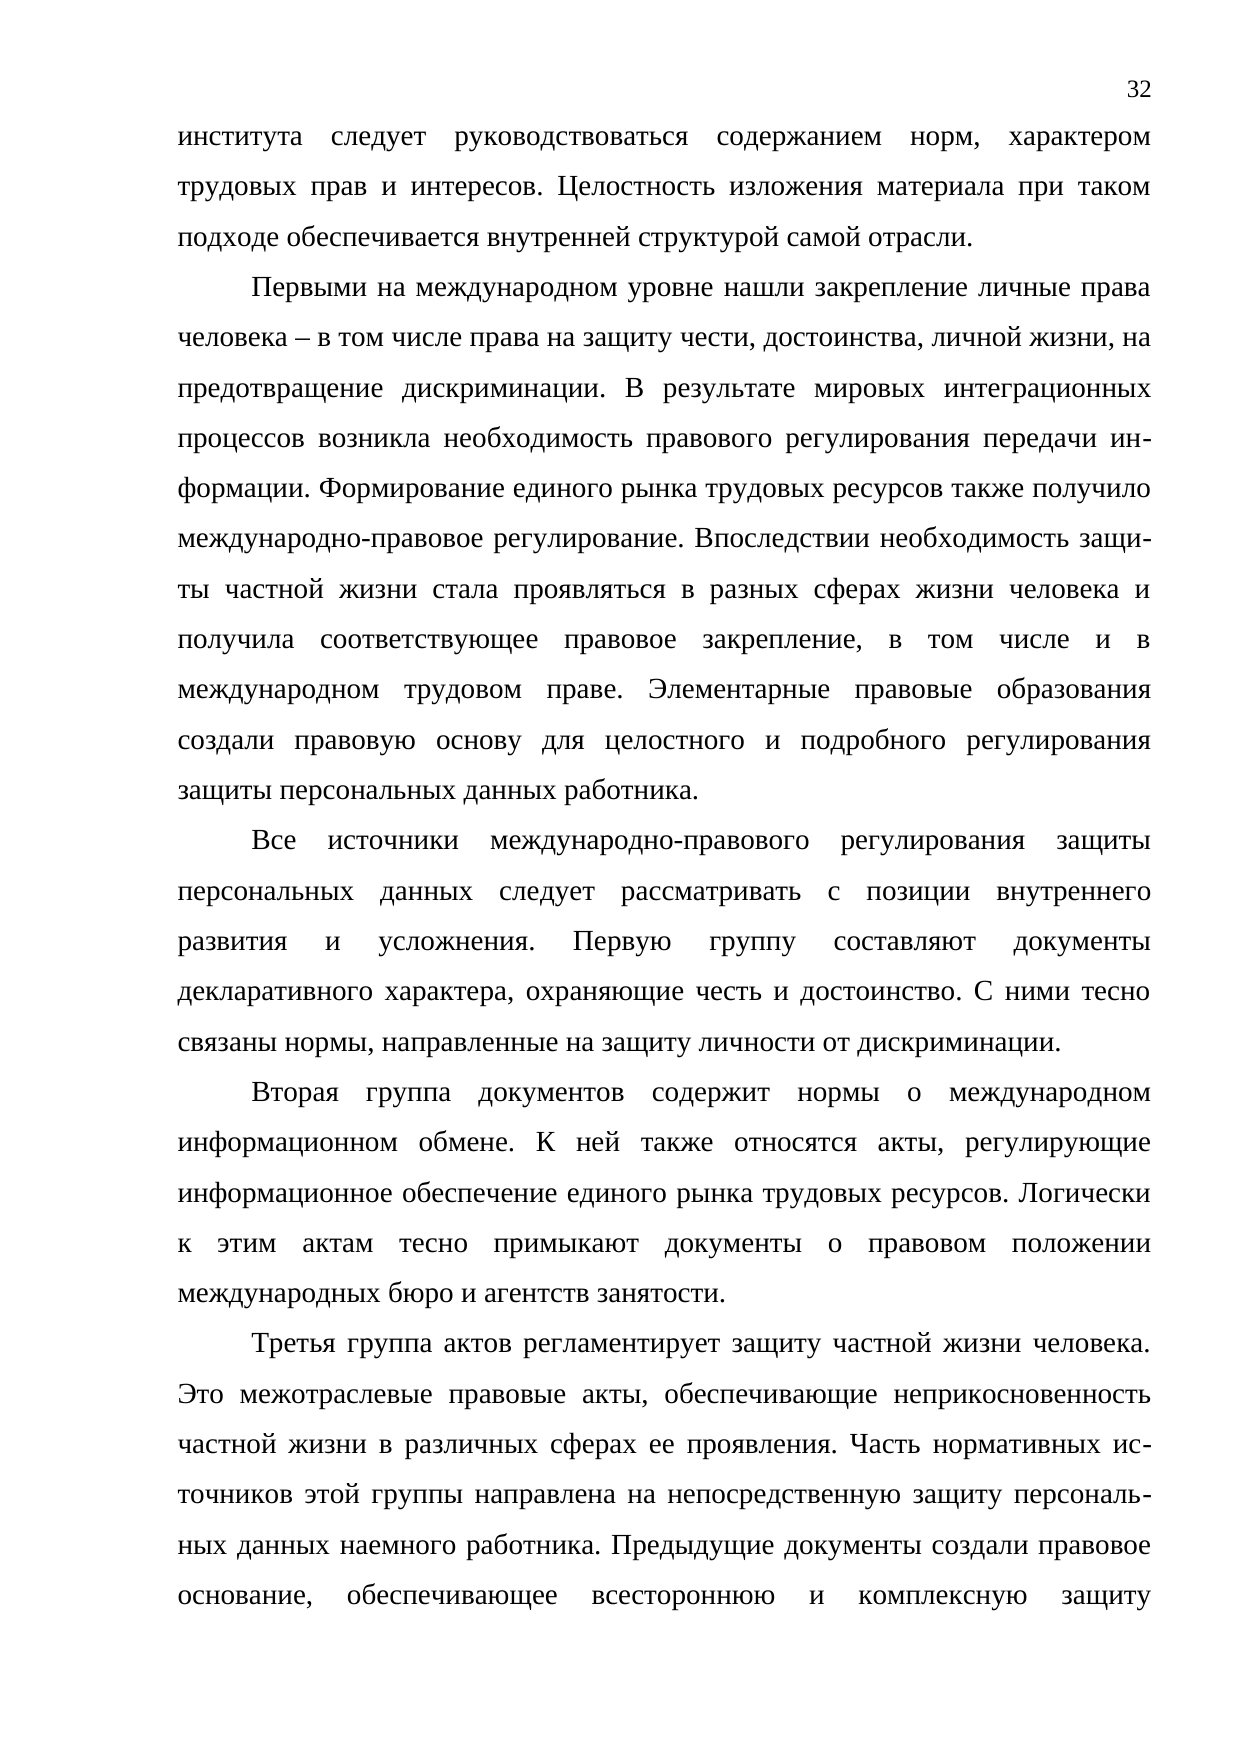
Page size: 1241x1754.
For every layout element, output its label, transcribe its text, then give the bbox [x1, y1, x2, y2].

text Первыми на международном уровне нашли закрепление личные права человека – в том числе права на защиту чести, достоинства, личной жизни, на предотвращение дискриминации. В результате мировых интеграционных процессов возникла необходимость правового регулирования передачи информации. Формирование единого рынка трудовых ресурсов также получило международно-правовое регулирование. Впоследствии необходимость защиты частной жизни стала проявляться в разных сферах жизни человека и получила соответствующее правовое закрепление, в том числе и в международном трудовом праве. Элементарные правовые образования создали правовую основу для целостного и подробного регулирования защиты персональных данных работника. [177, 269, 1152, 806]
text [177, 118, 1152, 252]
text Вторая группа документов содержит нормы о международном информационном обмене. К ней также относятся акты, регулирующие информационное обеспечение единого рынка трудовых ресурсов. Логически к этим актам тесно примыкают документы о правовом положении международных бюро и агентств занятости. [177, 1074, 1152, 1309]
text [177, 1326, 1152, 1611]
text Все источники международно-правового регулирования защиты персональных данных следует рассматривать с позиции внутреннего развития и усложнения. Первую группу составляют документы декларативного характера, охраняющие честь и достоинство. С ними тесно связаны нормы, направленные на защиту личности от дискриминации. [177, 822, 1152, 1057]
